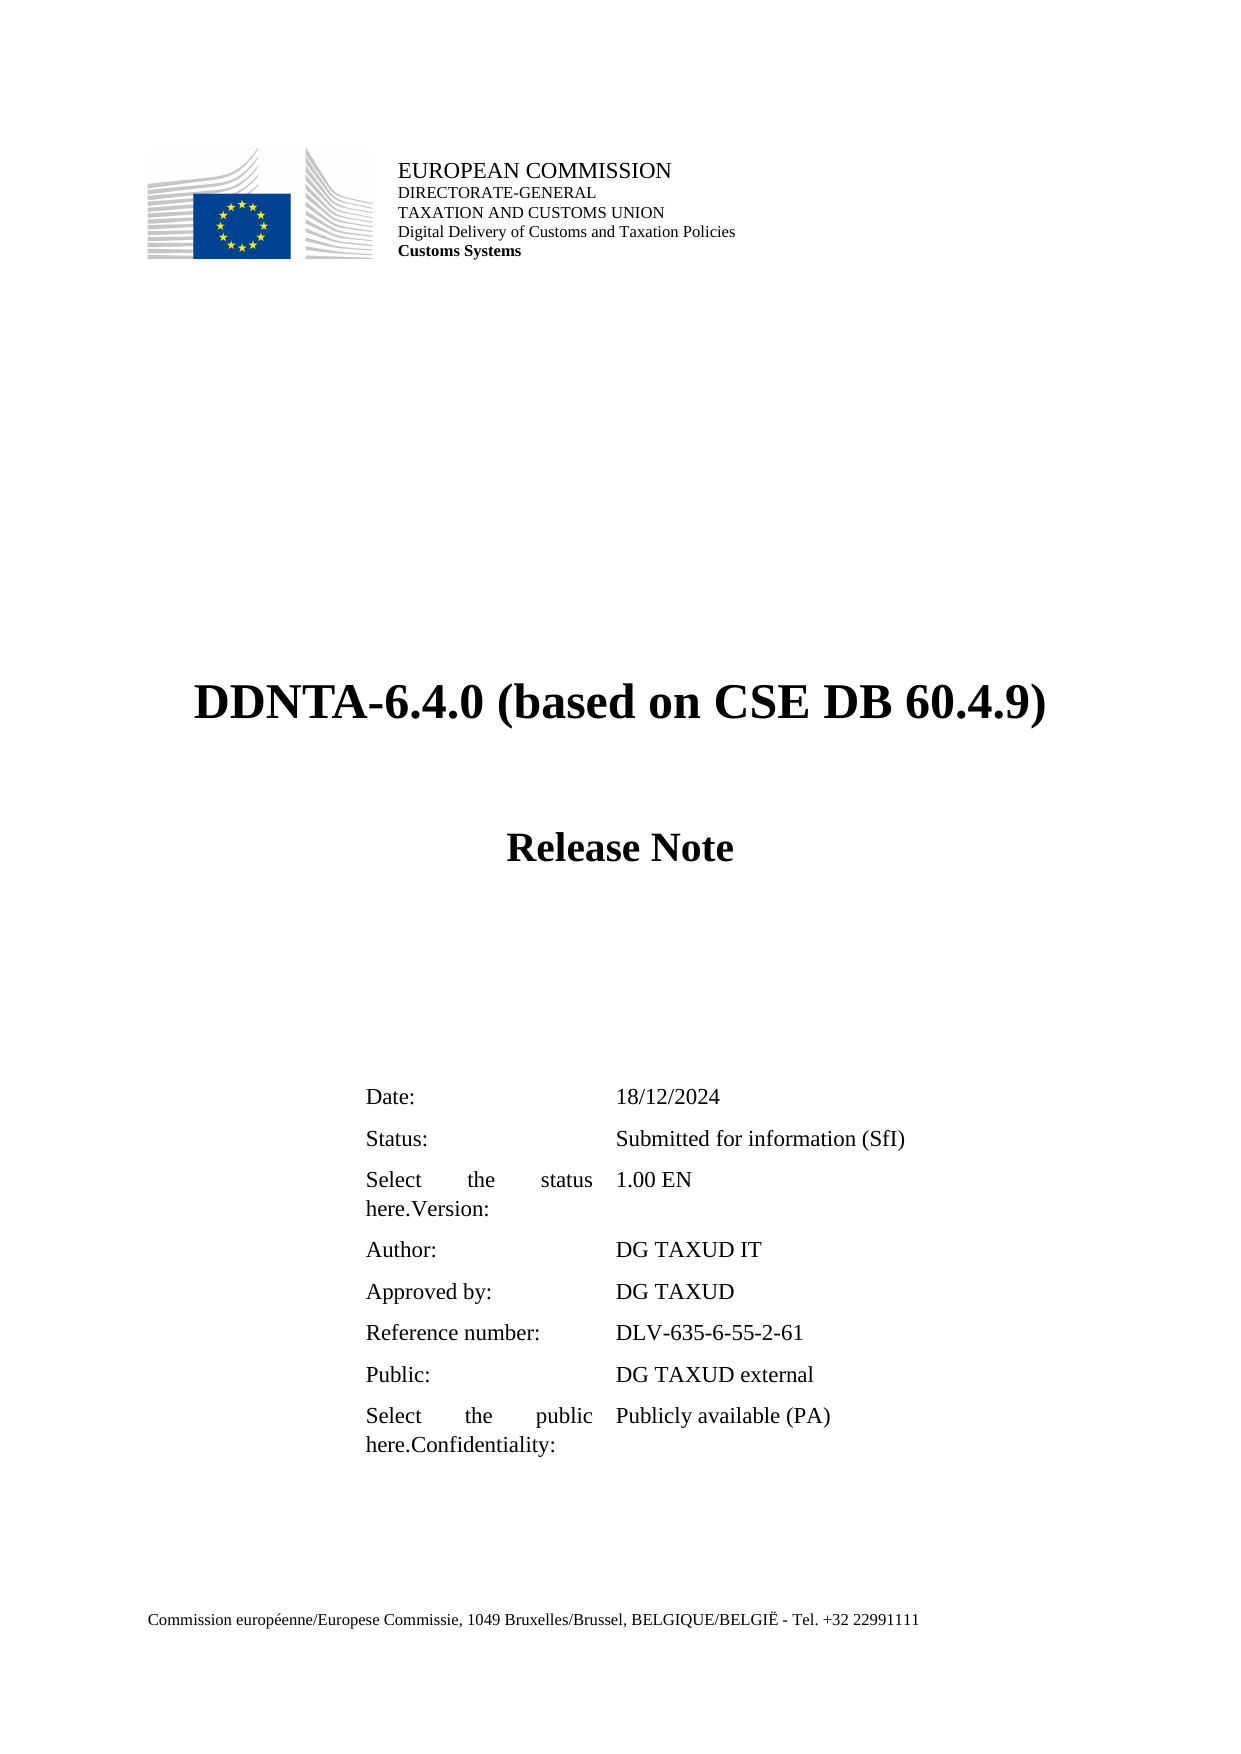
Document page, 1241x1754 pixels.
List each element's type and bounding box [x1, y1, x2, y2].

picture [147, 147, 373, 259]
